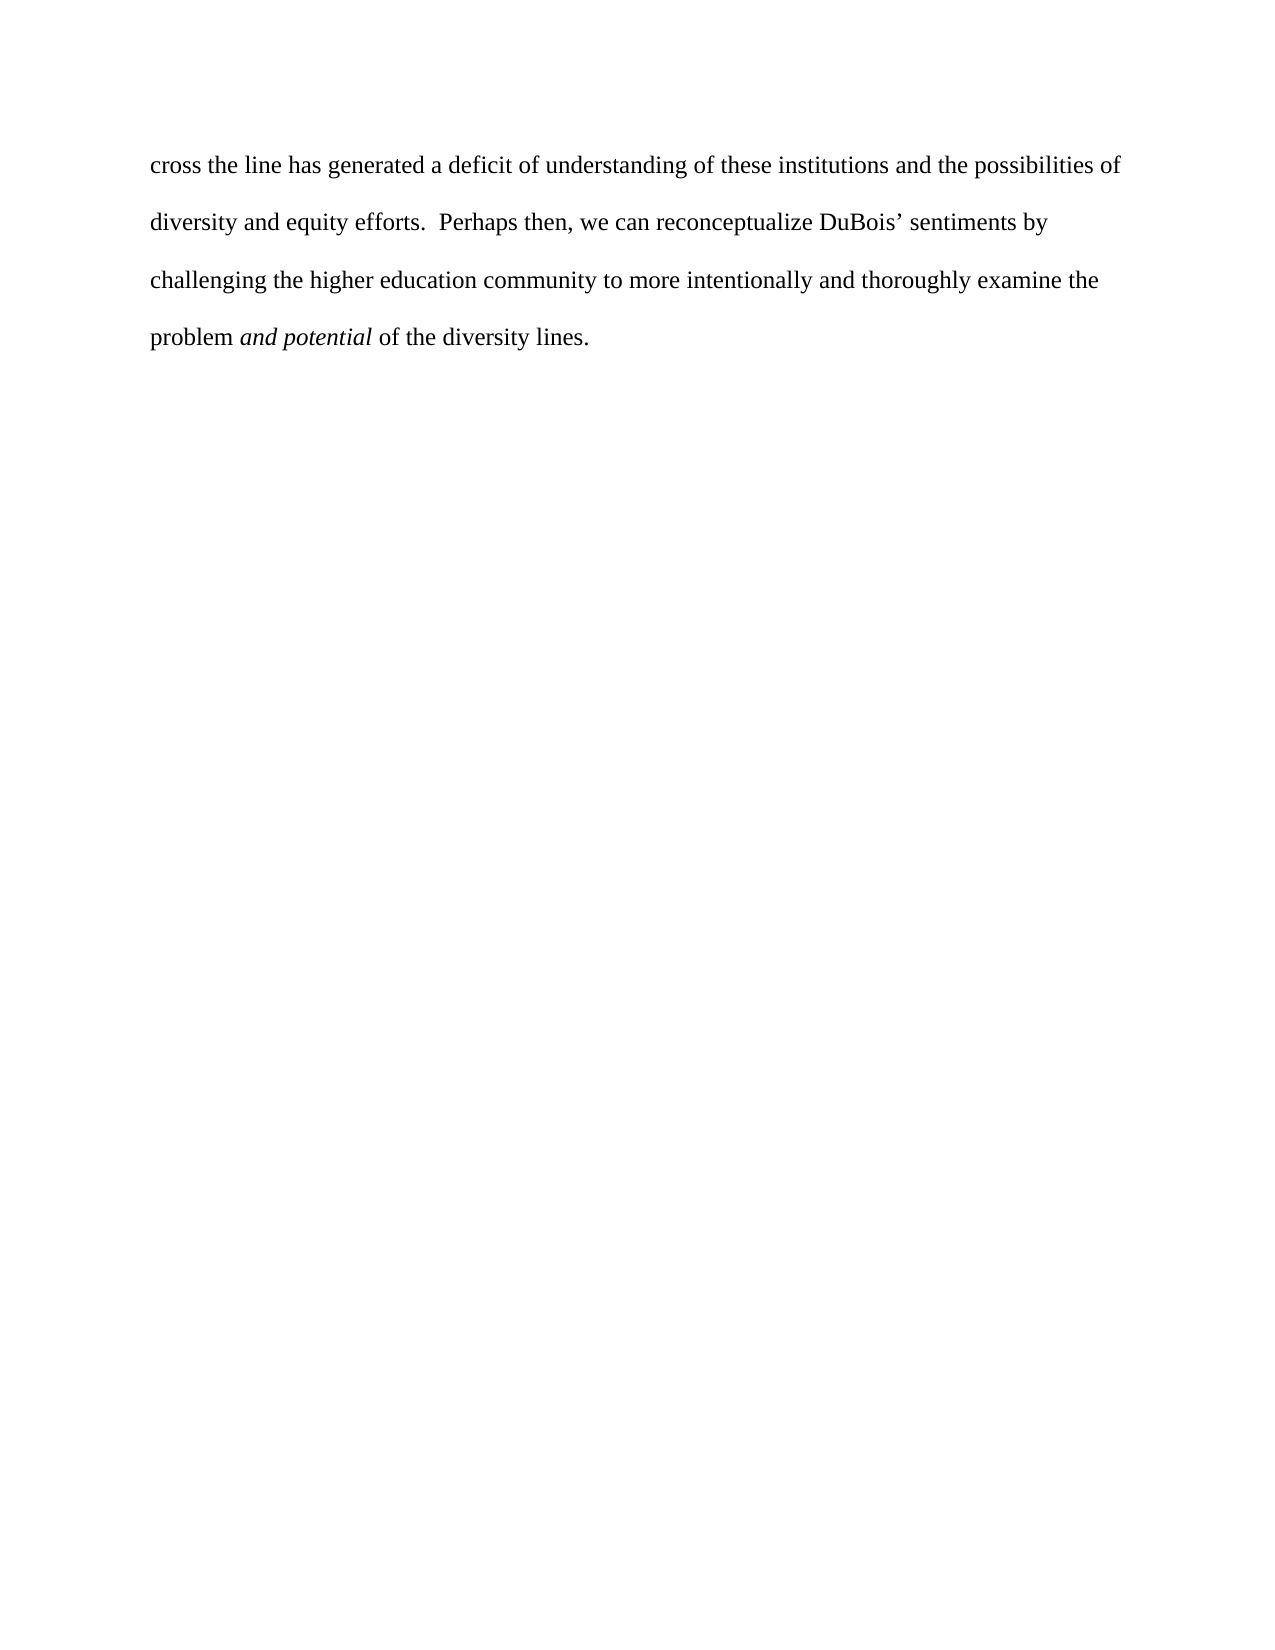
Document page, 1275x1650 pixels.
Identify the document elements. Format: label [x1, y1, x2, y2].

text [150, 150, 1125, 351]
